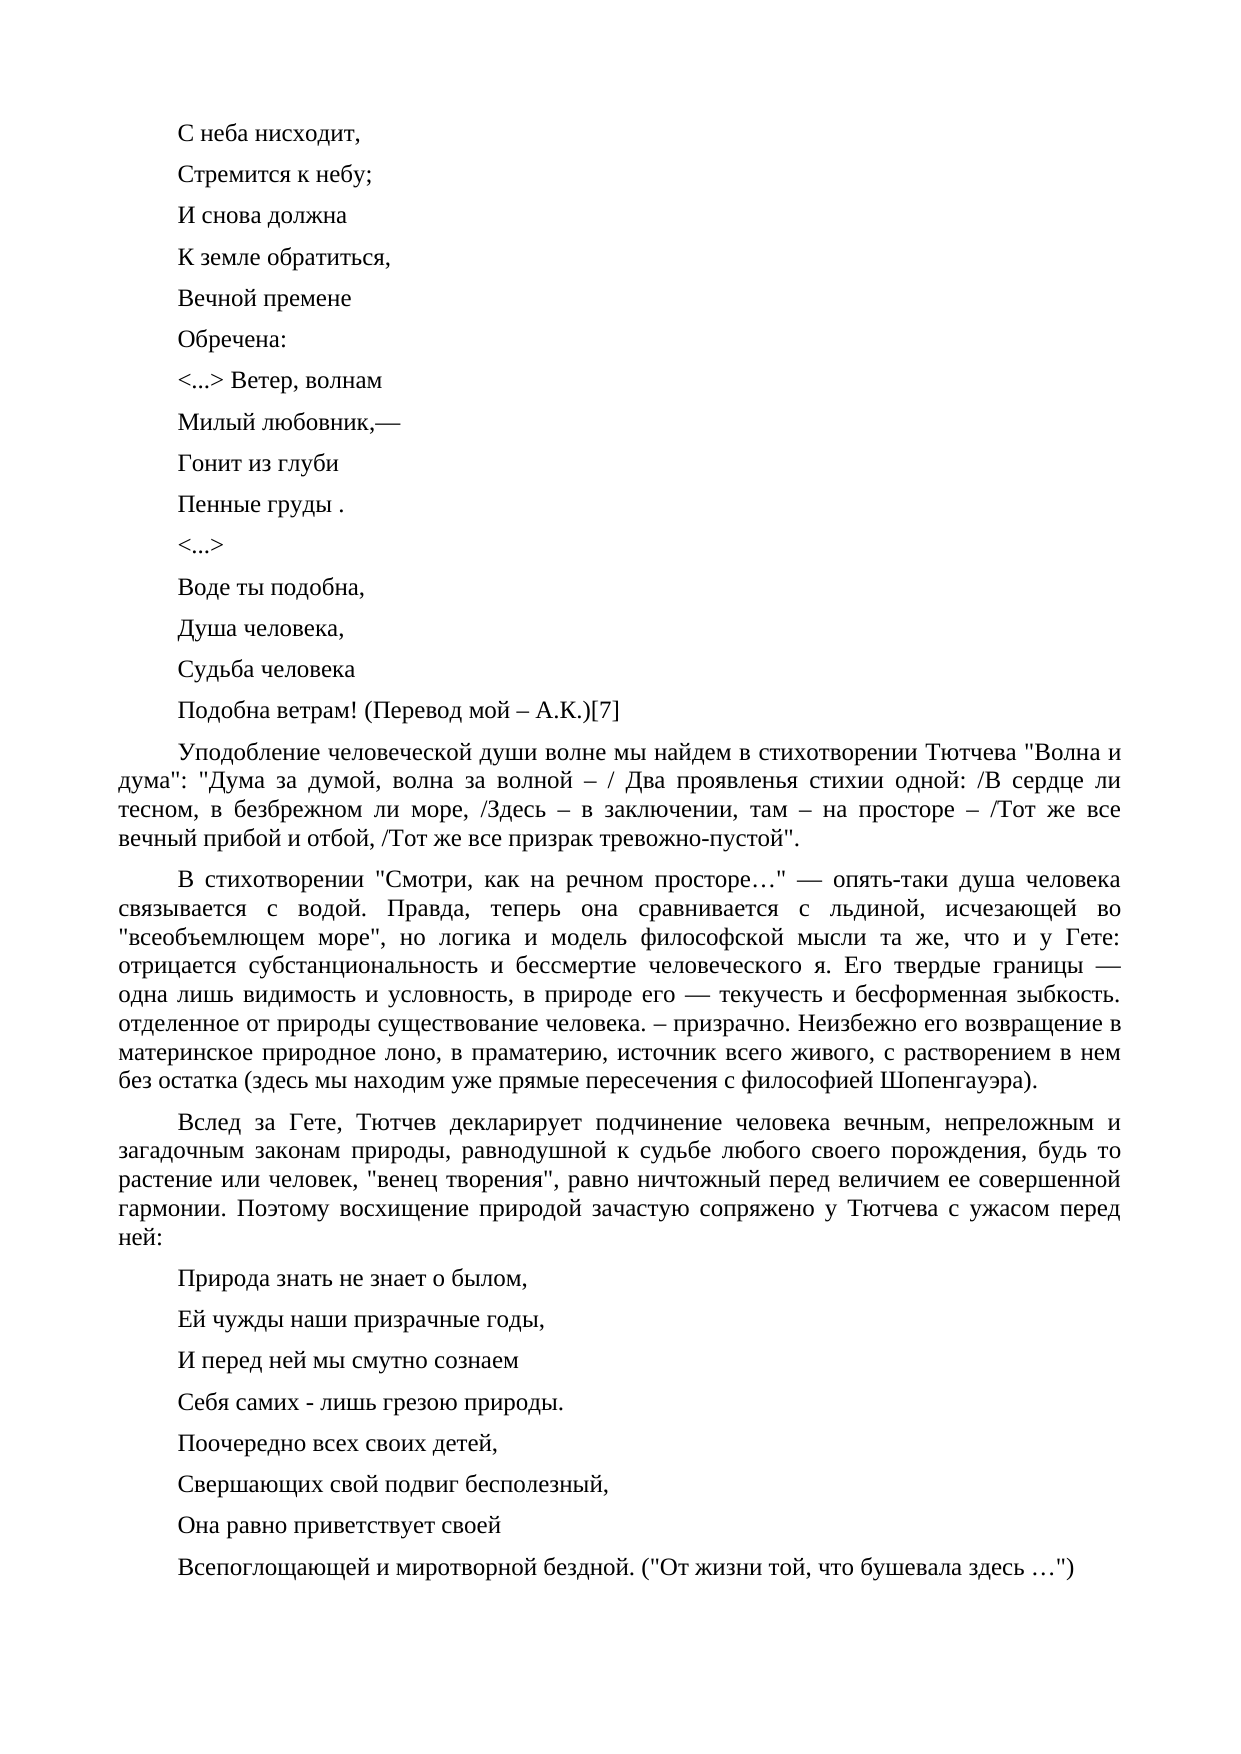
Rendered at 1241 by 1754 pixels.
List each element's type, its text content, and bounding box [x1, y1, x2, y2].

text Душа человека, [118, 613, 1122, 642]
text Она равно приветствует своей [118, 1511, 1122, 1539]
text С неба нисходит, [118, 118, 1122, 147]
text Свершающих свой подвиг бесполезный, [118, 1469, 1122, 1498]
text И снова должна [118, 201, 1122, 229]
text Ей чужды наши призрачные годы, [118, 1304, 1122, 1333]
text Милый любовник,— [118, 407, 1122, 436]
text <...> [118, 531, 1122, 559]
text Судьба человека [118, 654, 1122, 683]
text Вслед за Гете, Тютчев декларирует подчинение человека вечным, непреложным и загадочным законам природы, равнодушной к судьбе любого своего порождения, будь то растение или человек, "венец творения", равно ничтожный перед величием ее совершенной гармонии. Поэтому восхищение природой зачастую сопряжено у Тютчева с ужасом перед ней: [118, 1107, 1122, 1251]
text Всепоглощающей и миротворной бездной. ("От жизни той, что бушевала здесь …") [118, 1552, 1122, 1581]
text Подобна ветрам! (Перевод мой – А.К.)[7] [118, 696, 1122, 724]
text Стремится к небу; [118, 159, 1122, 188]
text И перед ней мы смутно сознаем [118, 1346, 1122, 1374]
text Гонит из глуби [118, 448, 1122, 477]
text Поочередно всех своих детей, [118, 1428, 1122, 1457]
text К земле обратиться, [118, 242, 1122, 271]
text Пенные груды . [118, 489, 1122, 518]
text Вечной премене [118, 283, 1122, 312]
text Себя самих - лишь грезою природы. [118, 1387, 1122, 1416]
text Воде ты подобна, [118, 572, 1122, 601]
text Уподобление человеческой души волне мы найдем в стихотворении Тютчева "Волна и дума": "Дума за думой, волна за волной – / Два проявленья стихии одной: /В сердце ли тесном, в безбрежном ли море, /Здесь – в заключении, там – на просторе – /Тот же все вечный прибой и отбой, /Тот же все призрак тревожно-пустой". [118, 737, 1122, 852]
text <...> Ветер, волнам [118, 366, 1122, 394]
text В стихотворении "Смотри, как на речном просторе…" — опять-таки душа человека связывается с водой. Правда, теперь она сравнивается с льдиной, исчезающей во "всеобъемлющем море", но логика и модель философской мысли та же, что и у Гете: отрицается субстанциональность и бессмертие человеческого я. Его твердые границы — одна лишь видимость и условность, в природе его — текучесть и бесформенная зыбкость. отделенное от природы существование человека. – призрачно. Неизбежно его возвращение в материнское природное лоно, в праматерию, источник всего живого, с растворением в нем без остатка (здесь мы находим уже прямые пересечения с философией Шопенгауэра). [118, 864, 1122, 1094]
text Обречена: [118, 324, 1122, 353]
text Природа знать не знает о былом, [118, 1263, 1122, 1292]
